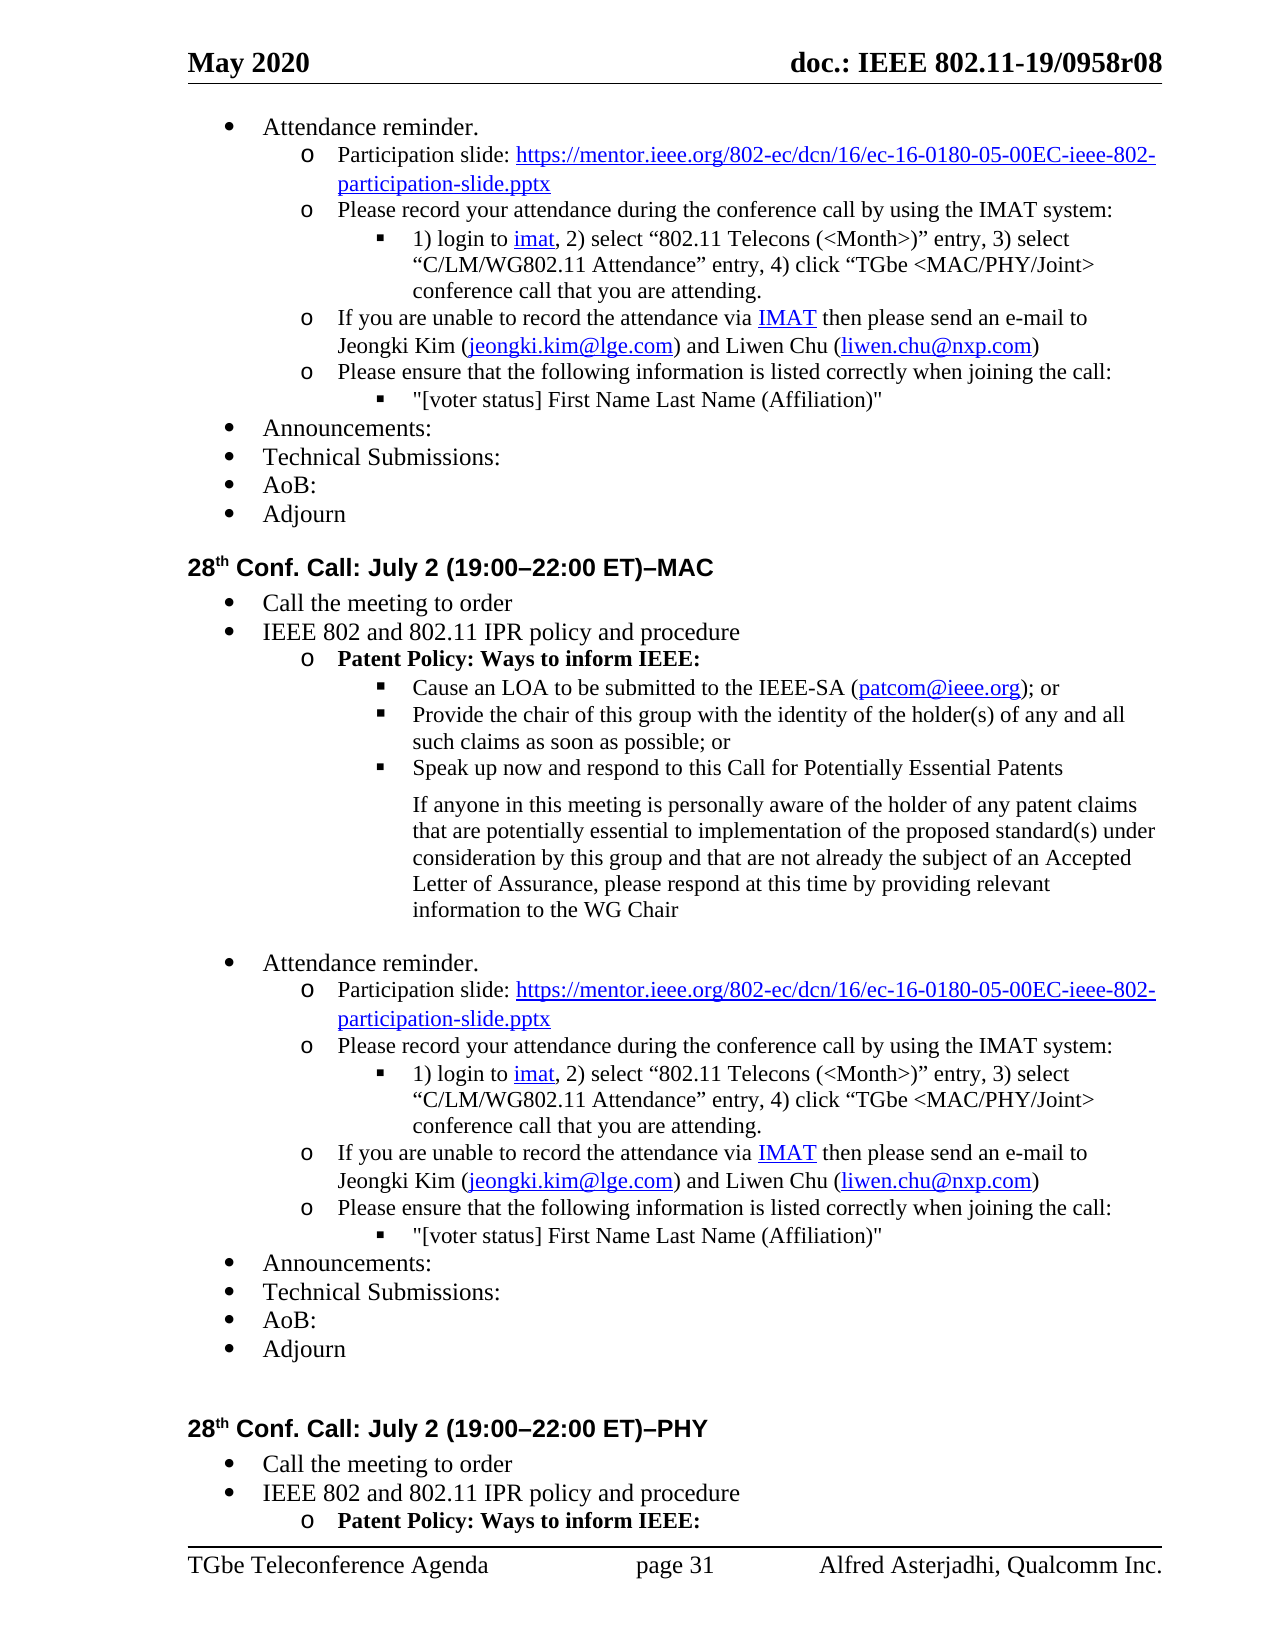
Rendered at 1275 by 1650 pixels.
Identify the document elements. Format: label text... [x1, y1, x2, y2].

list Cause an LOA to be submitted to the IEEE-SA (patcom@ieee.org); or [375, 674, 1162, 701]
list "[voter status] First Name Last Name (Affiliation)" [375, 1222, 1162, 1248]
list 1) login to imat, 2) select “802.11 Telecons (<Month>)” entry, 3) select “C/LM/WG802.11 Attendance” entry, 4) click “TGbe <MAC/PHY/Joint> conference call that you are attending. [375, 225, 1162, 304]
list Patent Policy: Ways to inform IEEE: [300, 1507, 1162, 1536]
list Participation slide: https://mentor.ieee.org/802-ec/dcn/16/ec-16-0180-05-00EC-ieee-802-participation-slide.pptx [300, 141, 1162, 196]
list If you are unable to record the attendance via IMAT then please send an e-mail to Jeongki Kim (jeongki.kim@lge.com) and Liwen Chu (liwen.chu@nxp.com) [300, 304, 1162, 358]
list If anyone in this meeting is personally aware of the holder of any patent claims that are potentially essential to implementation of the proposed standard(s) under consideration by this group and that are not already the subject of an Accepted Letter of Assurance, please respond at this time by providing relevant information to the WG Chair [412, 791, 1162, 923]
list Patent Policy: Ways to inform IEEE: [300, 645, 1162, 674]
list Adjourn [225, 1334, 1162, 1363]
list "[voter status] First Name Last Name (Affiliation)" [375, 387, 1162, 413]
subtitle 28th Conf. Call: July 2 (19:00–22:00 ET)–PHY [187, 1414, 1162, 1443]
list Adjourn [225, 499, 1162, 528]
list Participation slide: https://mentor.ieee.org/802-ec/dcn/16/ec-16-0180-05-00EC-ieee-802-participation-slide.pptx [300, 976, 1162, 1032]
list Announcements: [225, 413, 1162, 442]
list Please ensure that the following information is listed correctly when joining the call: [300, 1193, 1162, 1222]
list Attendance reminder. [225, 948, 1162, 976]
list Attendance reminder. [225, 112, 1162, 141]
subtitle 28th Conf. Call: July 2 (19:00–22:00 ET)–MAC [187, 553, 1162, 582]
list Announcements: [225, 1248, 1162, 1277]
list Technical Submissions: [225, 442, 1162, 470]
list Call the meeting to order [225, 1449, 1162, 1478]
list AoB: [225, 1306, 1162, 1334]
list IEEE 802 and 802.11 IPR policy and procedure [225, 617, 1162, 645]
list IEEE 802 and 802.11 IPR policy and procedure [225, 1478, 1162, 1507]
list Please ensure that the following information is listed correctly when joining the call: [300, 358, 1162, 387]
list AoB: [225, 470, 1162, 499]
list Speak up now and respond to this Call for Potentially Essential Patents [375, 754, 1162, 781]
list Technical Submissions: [225, 1277, 1162, 1306]
list Provide the chair of this group with the identity of the holder(s) of any and all such claims as soon as possible; or [375, 701, 1162, 754]
list Please record your attendance during the conference call by using the IMAT system: [300, 196, 1162, 225]
list If you are unable to record the attendance via IMAT then please send an e-mail to Jeongki Kim (jeongki.kim@lge.com) and Liwen Chu (liwen.chu@nxp.com) [300, 1139, 1162, 1193]
list 1) login to imat, 2) select “802.11 Telecons (<Month>)” entry, 3) select “C/LM/WG802.11 Attendance” entry, 4) click “TGbe <MAC/PHY/Joint> conference call that you are attending. [375, 1060, 1162, 1139]
list Call the meeting to order [225, 588, 1162, 617]
list Please record your attendance during the conference call by using the IMAT system: [300, 1032, 1162, 1060]
